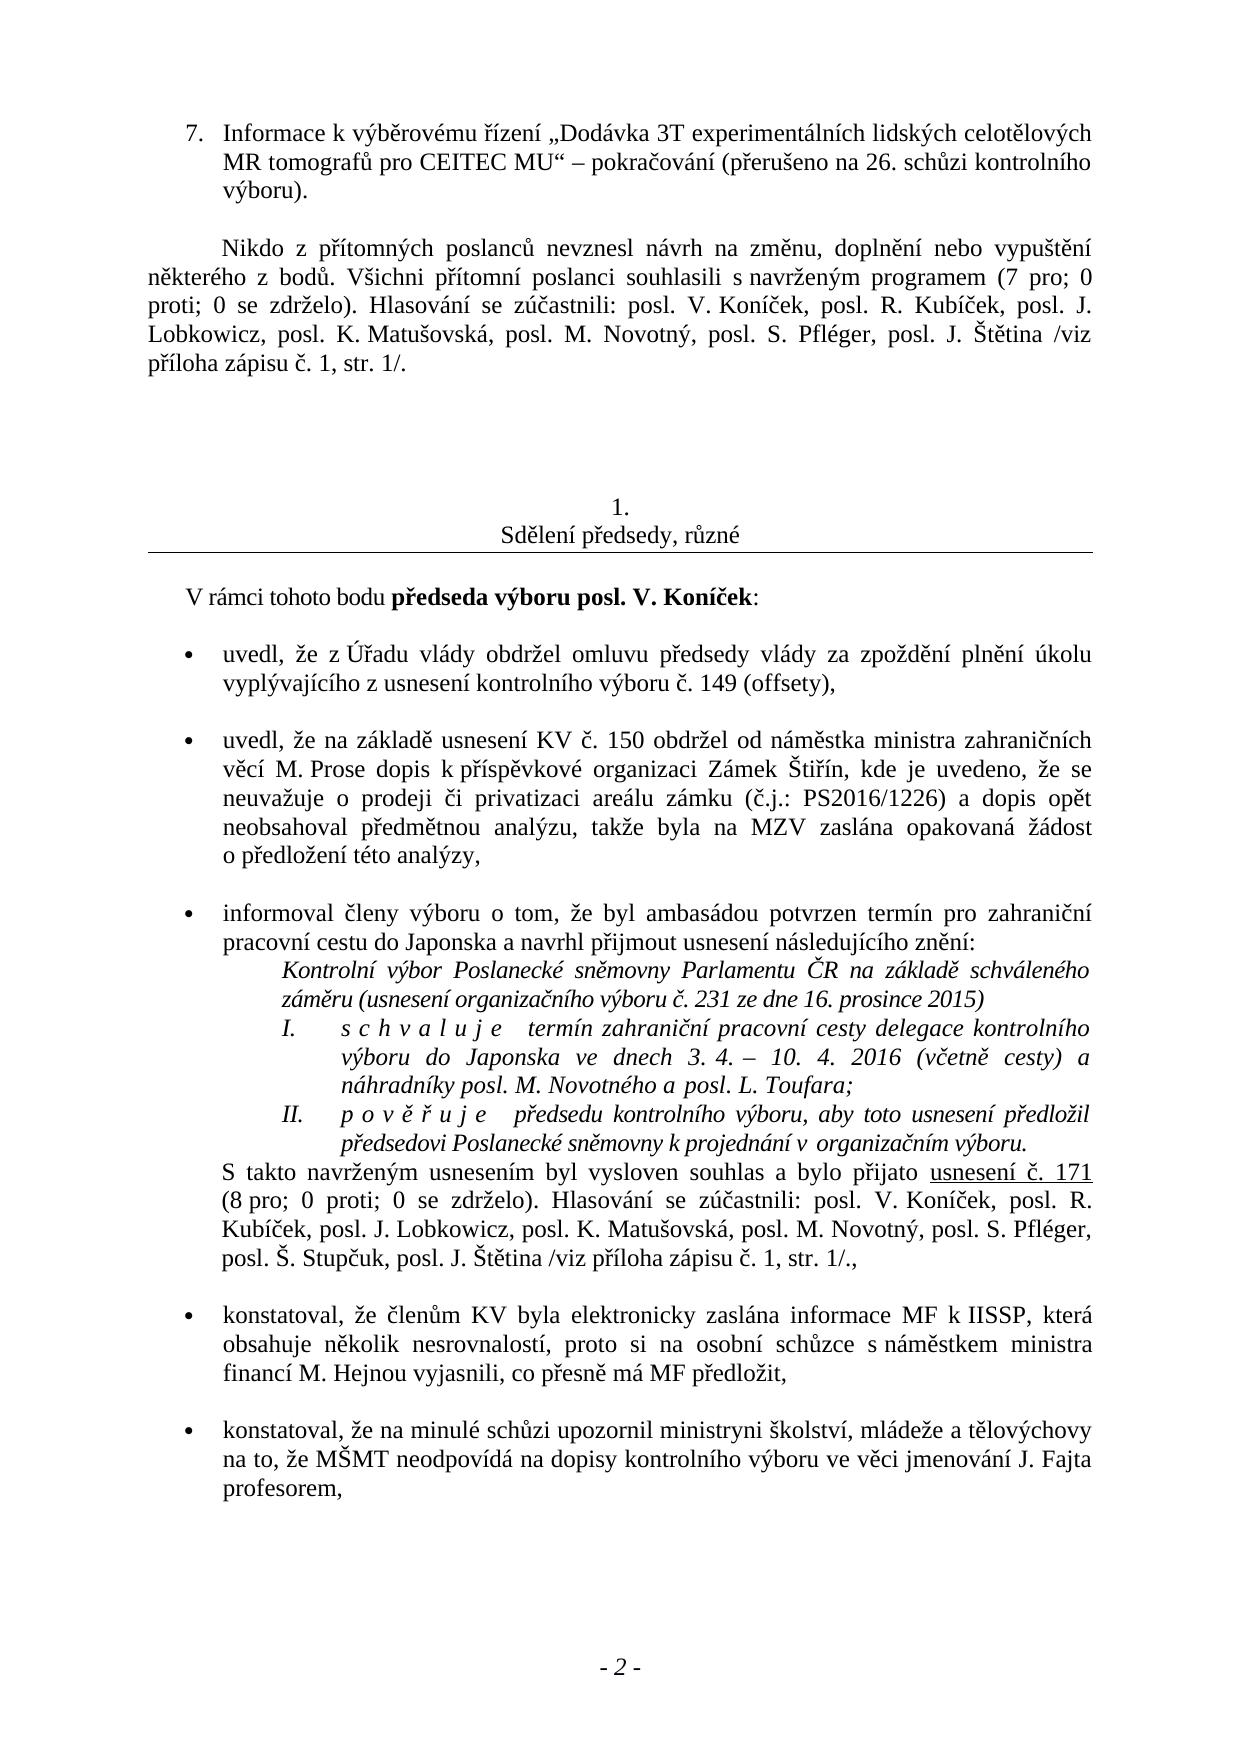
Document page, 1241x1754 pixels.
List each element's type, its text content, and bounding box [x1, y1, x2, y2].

text S takto navrženým usnesením byl vysloven souhlas a bylo přijato usnesení č. 171 (8 pro; 0 proti; 0 se zdrželo). Hlasování se zúčastnili: posl. V. Koníček, posl. R. Kubíček, posl. J. Lobkowicz, posl. K. Matušovská, posl. M. Novotný, posl. S. Pfléger, posl. Š. Stupčuk, posl. J. Štětina /viz příloha zápisu č. 1, str. 1/., [221, 1157, 1093, 1272]
list Informace k výběrovému řízení „Dodávka 3T experimentálních lidských celotělových MR tomografů pro CEITEC MU“ – pokračování (přerušeno na 26. schůzi kontrolního výboru). [185, 118, 1093, 204]
text Sdělení předsedy, různé [148, 521, 1093, 552]
list pověřuje předsedu kontrolního výboru, aby toto usnesení předložil předsedovi Poslanecké sněmovny k projednání v organizačním výboru. [282, 1099, 1093, 1157]
list konstatoval, že členům KV byla elektronicky zaslána informace MF k IISSP, která obsahuje několik nesrovnalostí, proto si na osobní schůzce s náměstkem ministra financí M. Hejnou vyjasnili, co přesně má MF předložit, [185, 1301, 1093, 1387]
list uvedl, že na základě usnesení KV č. 150 obdržel od náměstka ministra zahraničních věcí M. Prose dopis k příspěvkové organizaci Zámek Štiřín, kde je uvedeno, že se neuvažuje o prodeji či privatizaci areálu zámku (č.j.: PS2016/1226) a dopis opět neobsahoval předmětnou analýzu, takže byla na MZV zaslána opakovaná žádost o předložení této analýzy, [185, 726, 1093, 869]
list uvedl, že z Úřadu vlády obdržel omluvu předsedy vlády za zpoždění plnění úkolu vyplývajícího z usnesení kontrolního výboru č. 149 (offsety), [185, 639, 1093, 697]
list konstatoval, že na minulé schůzi upozornil ministryni školství, mládeže a tělovýchovy na to, že MŠMT neodpovídá na dopisy kontrolního výboru ve věci jmenování J. Fajta profesorem, [185, 1416, 1093, 1502]
text 1. [148, 492, 1093, 521]
text Kontrolní výbor Poslanecké sněmovny Parlamentu ČR na základě schváleného záměru (usnesení organizačního výboru č. 231 ze dne 16. prosince 2015) [282, 956, 1093, 1013]
text V rámci tohoto bodu předseda výboru posl. V. Koníček: [148, 582, 1093, 611]
text Nikdo z přítomných poslanců nevznesl návrh na změnu, doplnění nebo vypuštění některého z bodů. Všichni přítomní poslanci souhlasili s navrženým programem (7 pro; 0 proti; 0 se zdrželo). Hlasování se zúčastnili: posl. V. Koníček, posl. R. Kubíček, posl. J. Lobkowicz, posl. K. Matušovská, posl. M. Novotný, posl. S. Pfléger, posl. J. Štětina /viz příloha zápisu č. 1, str. 1/. [148, 233, 1093, 377]
list schvaluje termín zahraniční pracovní cesty delegace kontrolního výboru do Japonska ve dnech 3. 4. – 10. 4. 2016 (včetně cesty) a náhradníky posl. M. Novotného a posl. L. Toufara; [282, 1013, 1093, 1099]
list informoval členy výboru o tom, že byl ambasádou potvrzen termín pro zahraniční pracovní cestu do Japonska a navrhl přijmout usnesení následujícího znění: [185, 898, 1093, 956]
